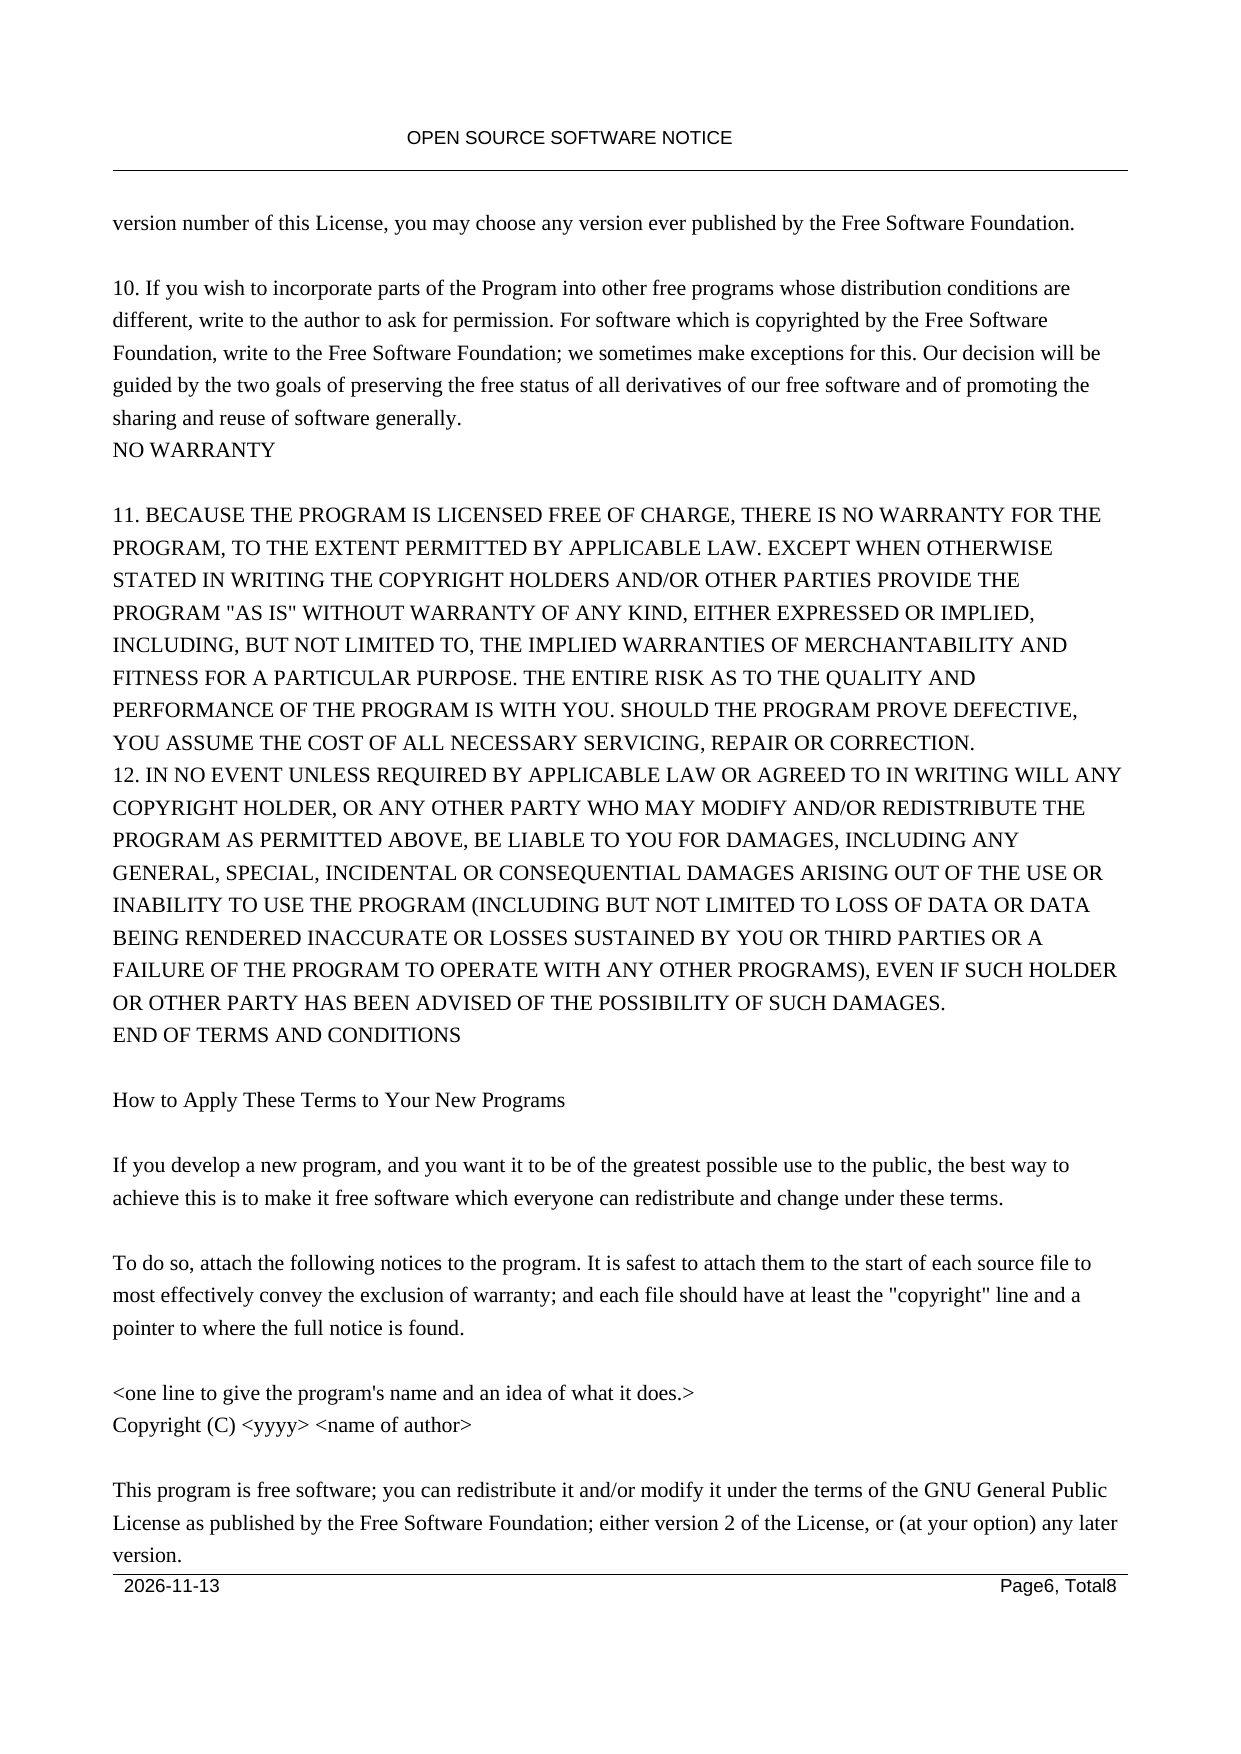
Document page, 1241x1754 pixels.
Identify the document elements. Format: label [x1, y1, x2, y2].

text [112, 206, 1128, 1571]
